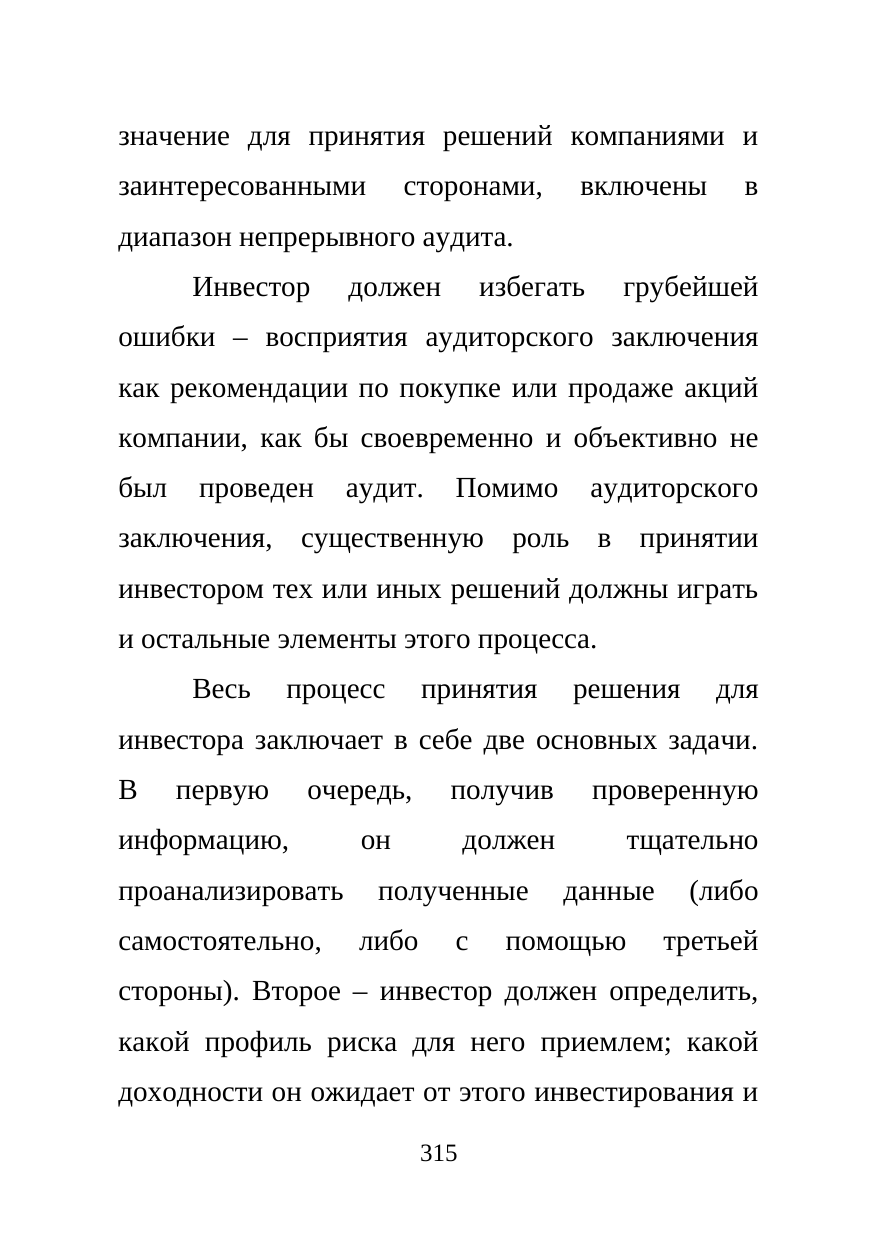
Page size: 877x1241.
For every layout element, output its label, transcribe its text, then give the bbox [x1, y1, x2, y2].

text Инвестор должен избегать грубейшей ошибки – восприятия аудиторского заключения как рекомендации по покупке или продаже акций компании, как бы своевременно и объективно не был проведен аудит. Помимо аудиторского заключения, существенную роль в принятии инвестором тех или иных решений должны играть и остальные элементы этого процесса. [118, 269, 759, 655]
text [118, 118, 759, 252]
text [118, 672, 759, 1108]
